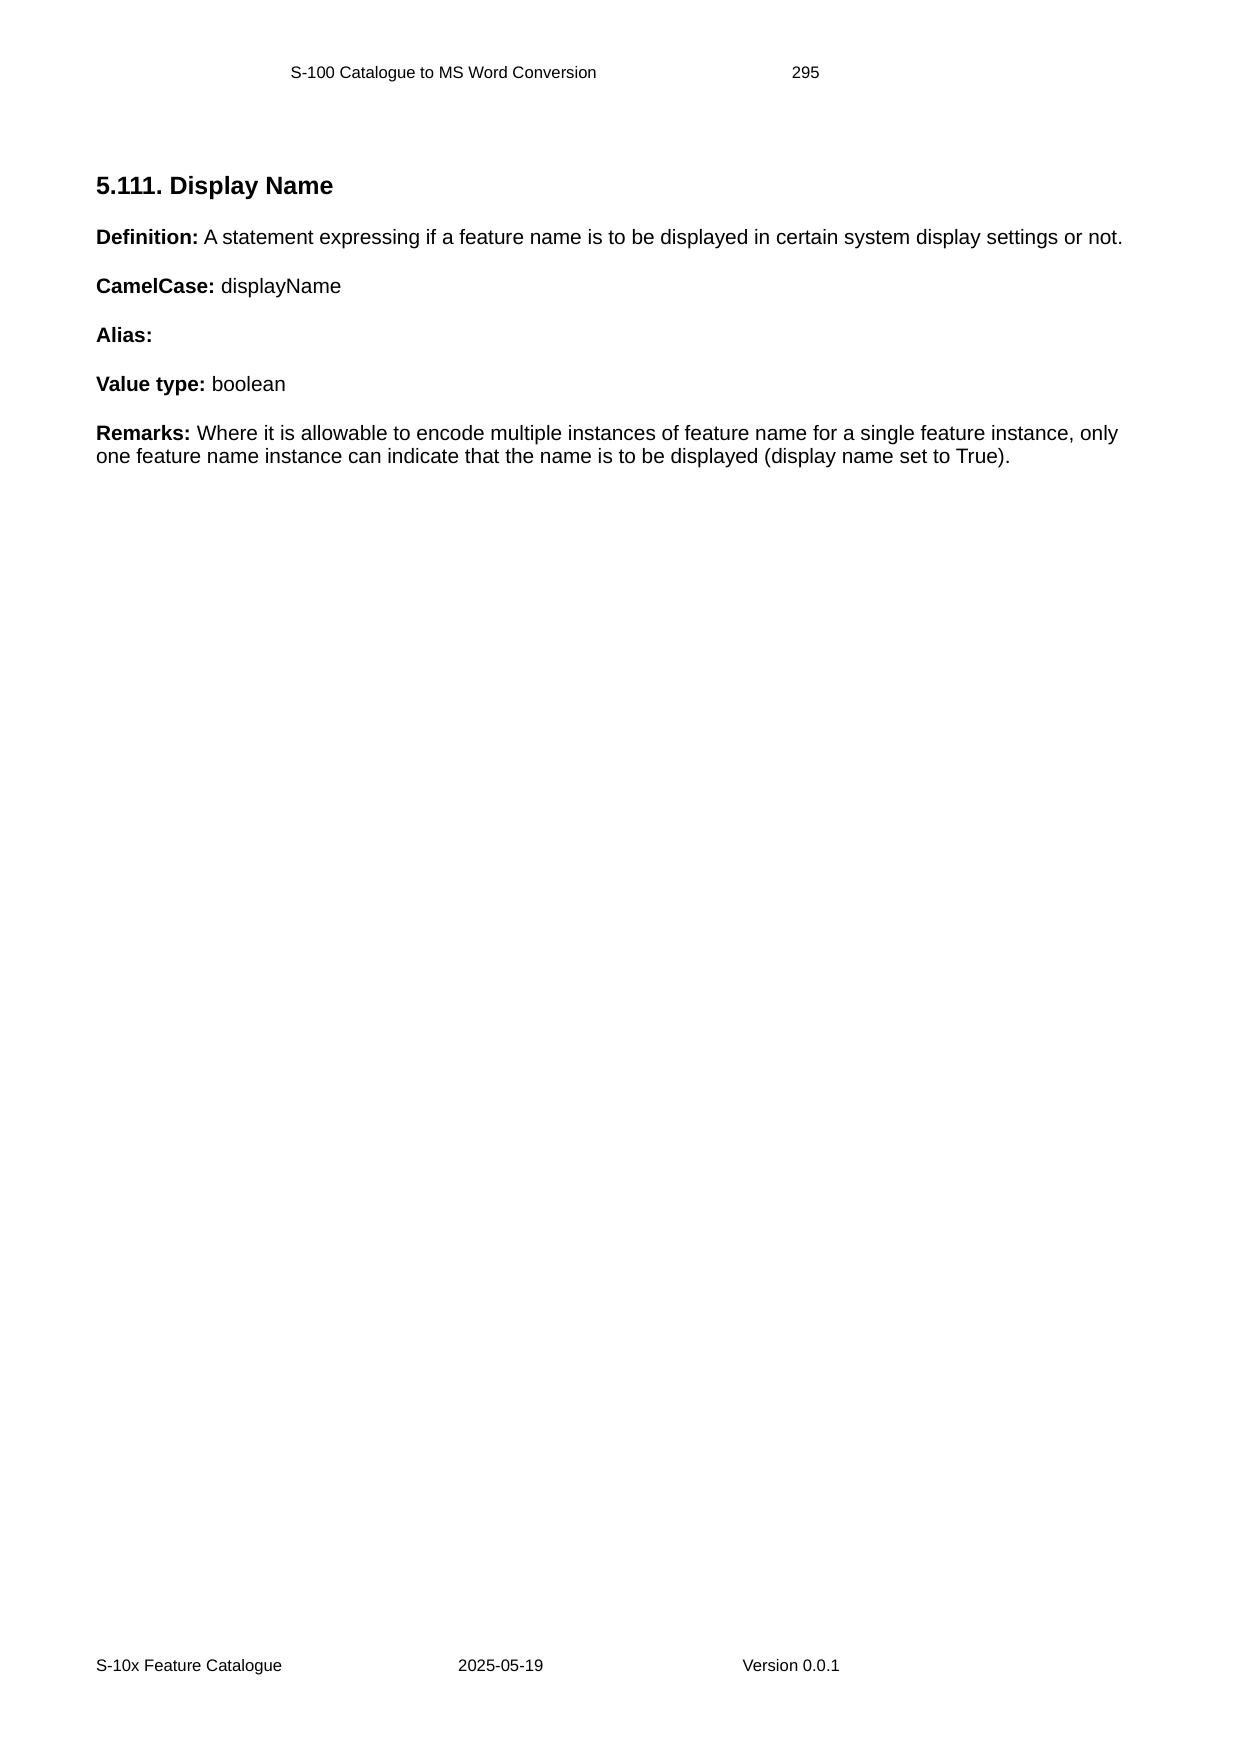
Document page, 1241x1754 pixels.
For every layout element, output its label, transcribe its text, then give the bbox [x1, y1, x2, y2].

text Definition: A statement expressing if a feature name is to be displayed in certain system display settings or not. [96, 224, 1144, 248]
text Value type: boolean [96, 371, 1144, 395]
text CamelCase: displayName [96, 273, 1144, 297]
text Remarks: Where it is allowable to encode multiple instances of feature name for a single feature instance, only one feature name instance can indicate that the name is to be displayed (display name set to True). [96, 420, 1144, 468]
text 5.111. Display Name [96, 171, 1144, 199]
text Alias: [96, 322, 1144, 346]
